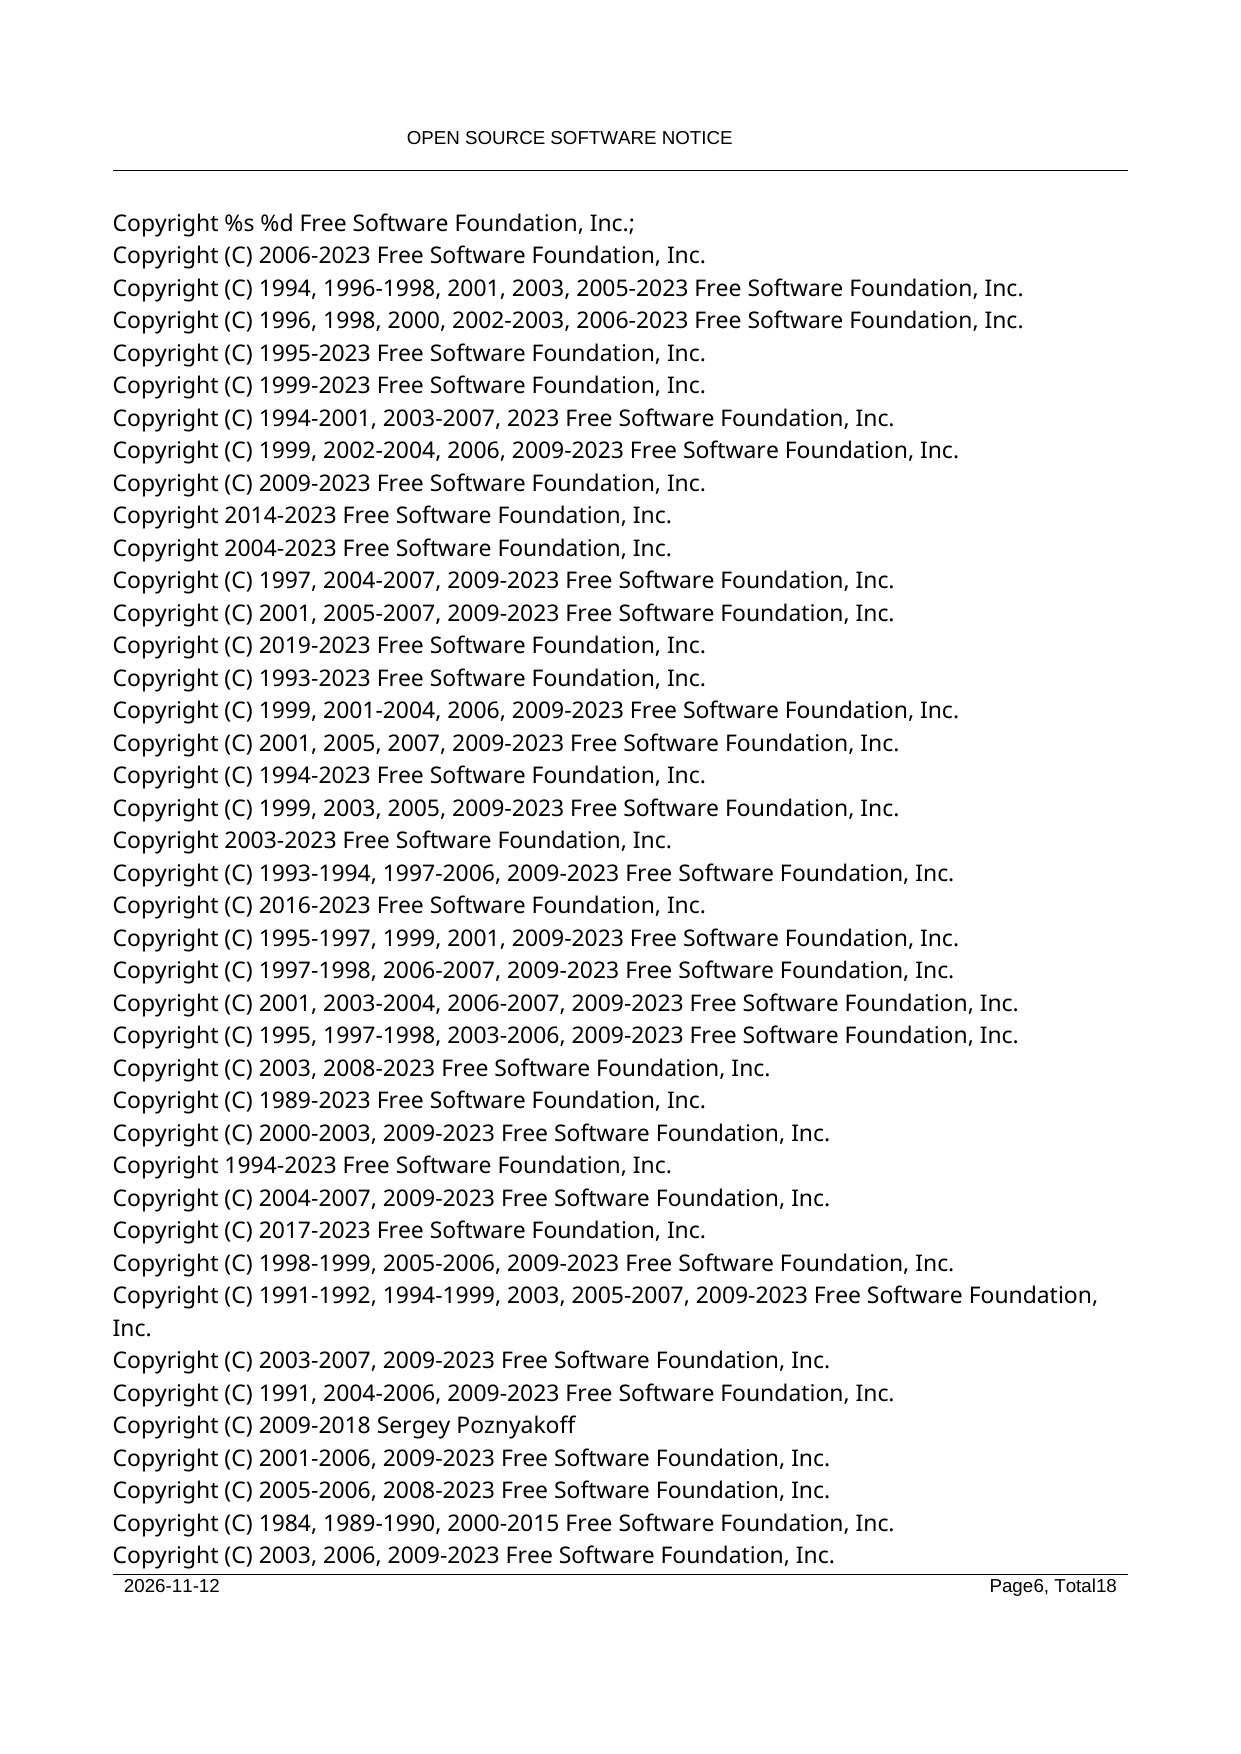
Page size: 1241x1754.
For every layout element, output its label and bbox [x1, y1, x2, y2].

text [112, 206, 1128, 1571]
